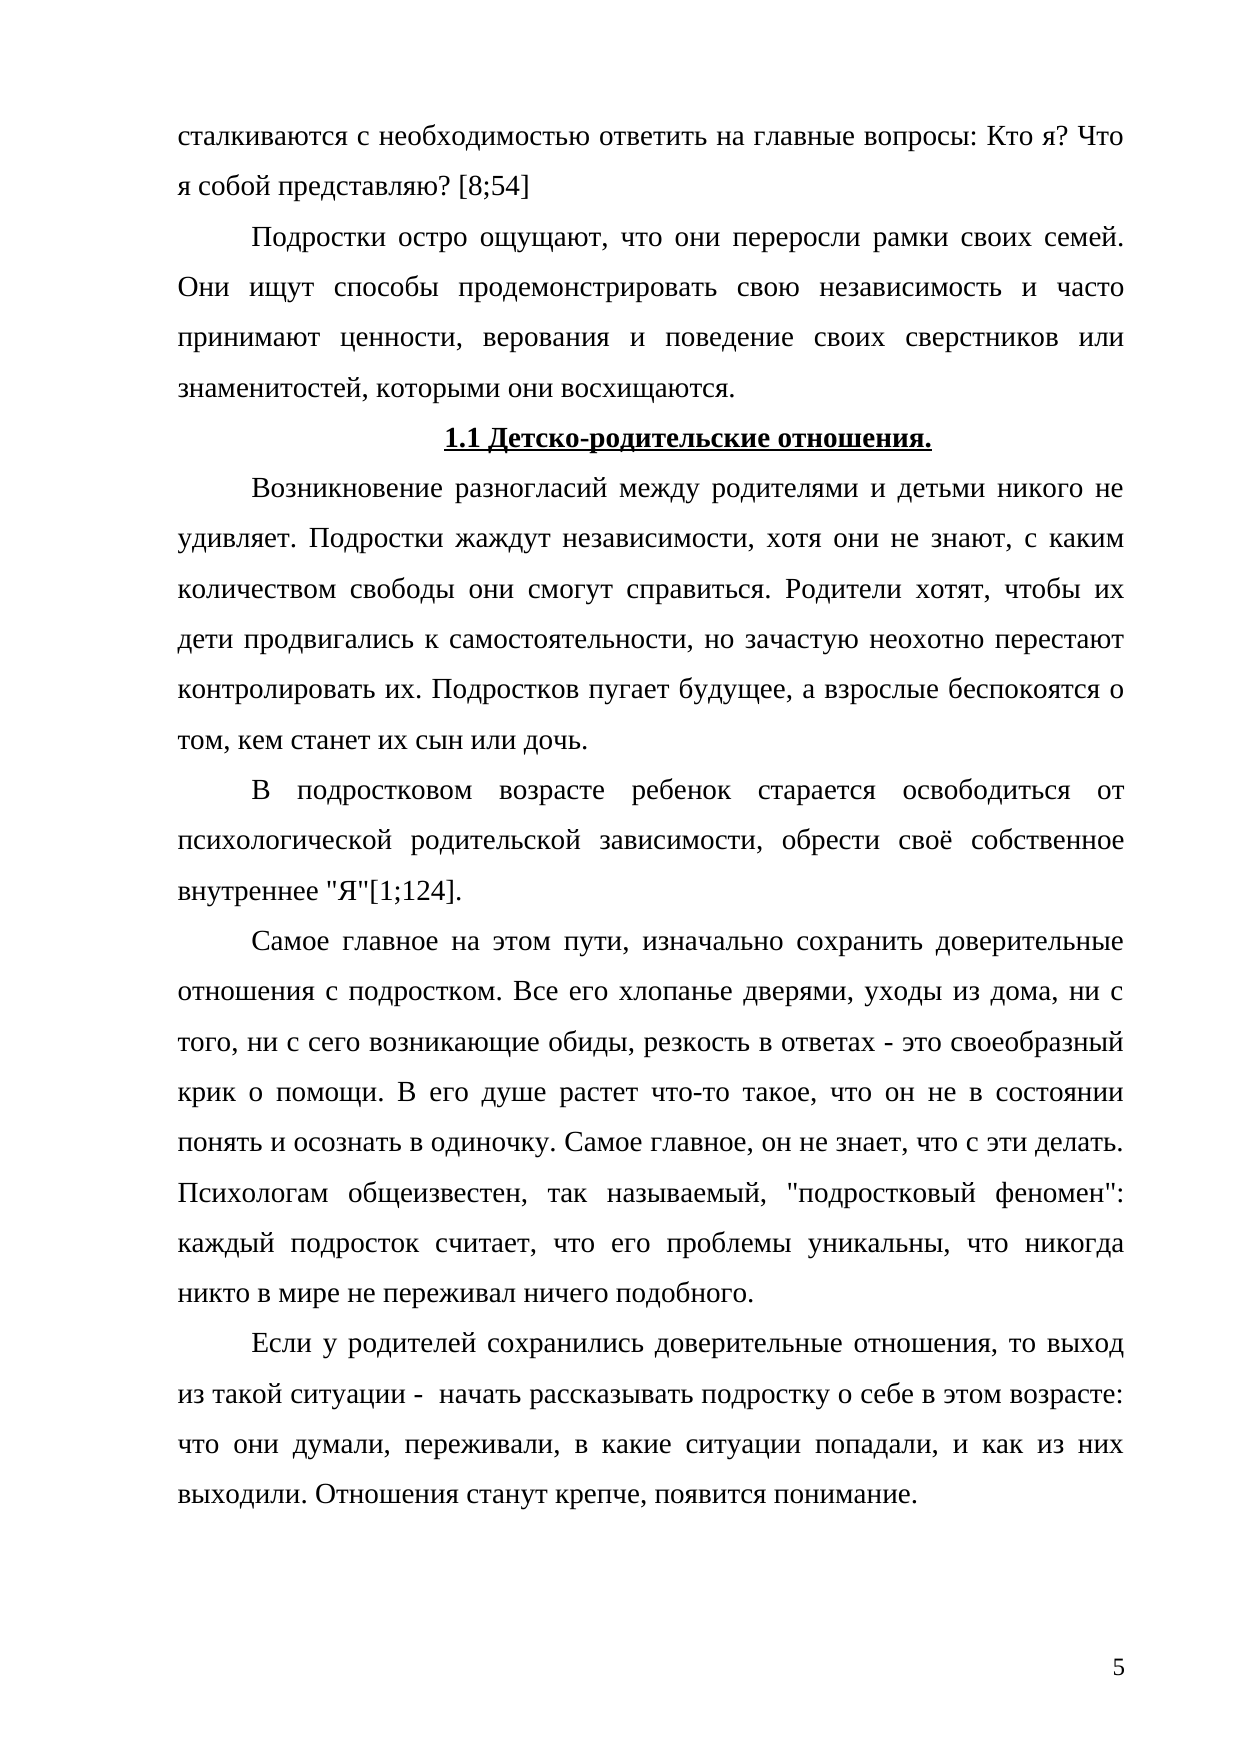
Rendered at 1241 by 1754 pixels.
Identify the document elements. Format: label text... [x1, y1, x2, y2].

text Самое главное на этом пути, изначально сохранить доверительные отношения с подростком. Все его хлопанье дверями, уходы из дома, ни с того, ни с сего возникающие обиды, резкость в ответах - это своеобразный крик о помощи. В его душе растет что-то такое, что он не в состоянии понять и осознать в одиночку. Самое главное, он не знает, что с эти делать. Психологам общеизвестен, так называемый, "подростковый феномен": каждый подросток считает, что его проблемы уникальны, что никогда никто в мире не переживал ничего подобного. [177, 923, 1125, 1309]
text 1.1 Детско-родительские отношения. [177, 420, 1125, 453]
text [177, 118, 1125, 202]
text В подростковом возрасте ребенок старается освободиться от психологической родительской зависимости, обрести своё собственное внутреннее "Я"[1;124]. [177, 772, 1125, 906]
text Если у родителей сохранились доверительные отношения, то выход из такой ситуации - начать рассказывать подростку о себе в этом возрасте: что они думали, переживали, в какие ситуации попадали, и как из них выходили. Отношения станут крепче, появится понимание. [177, 1326, 1125, 1510]
text Возникновение разногласий между родителями и детьми никого не удивляет. Подростки жаждут независимости, хотя они не знают, с каким количеством свободы они смогут справиться. Родители хотят, чтобы их дети продвигались к самостоятельности, но зачастую неохотно перестают контролировать их. Подростков пугает будущее, а взрослые беспокоятся о том, кем станет их сын или дочь. [177, 470, 1125, 755]
text Подростки остро ощущают, что они переросли рамки своих семей. Они ищут способы продемонстрировать свою независимость и часто принимают ценности, верования и поведение своих сверстников или знаменитостей, которыми они восхищаются. [177, 219, 1125, 403]
